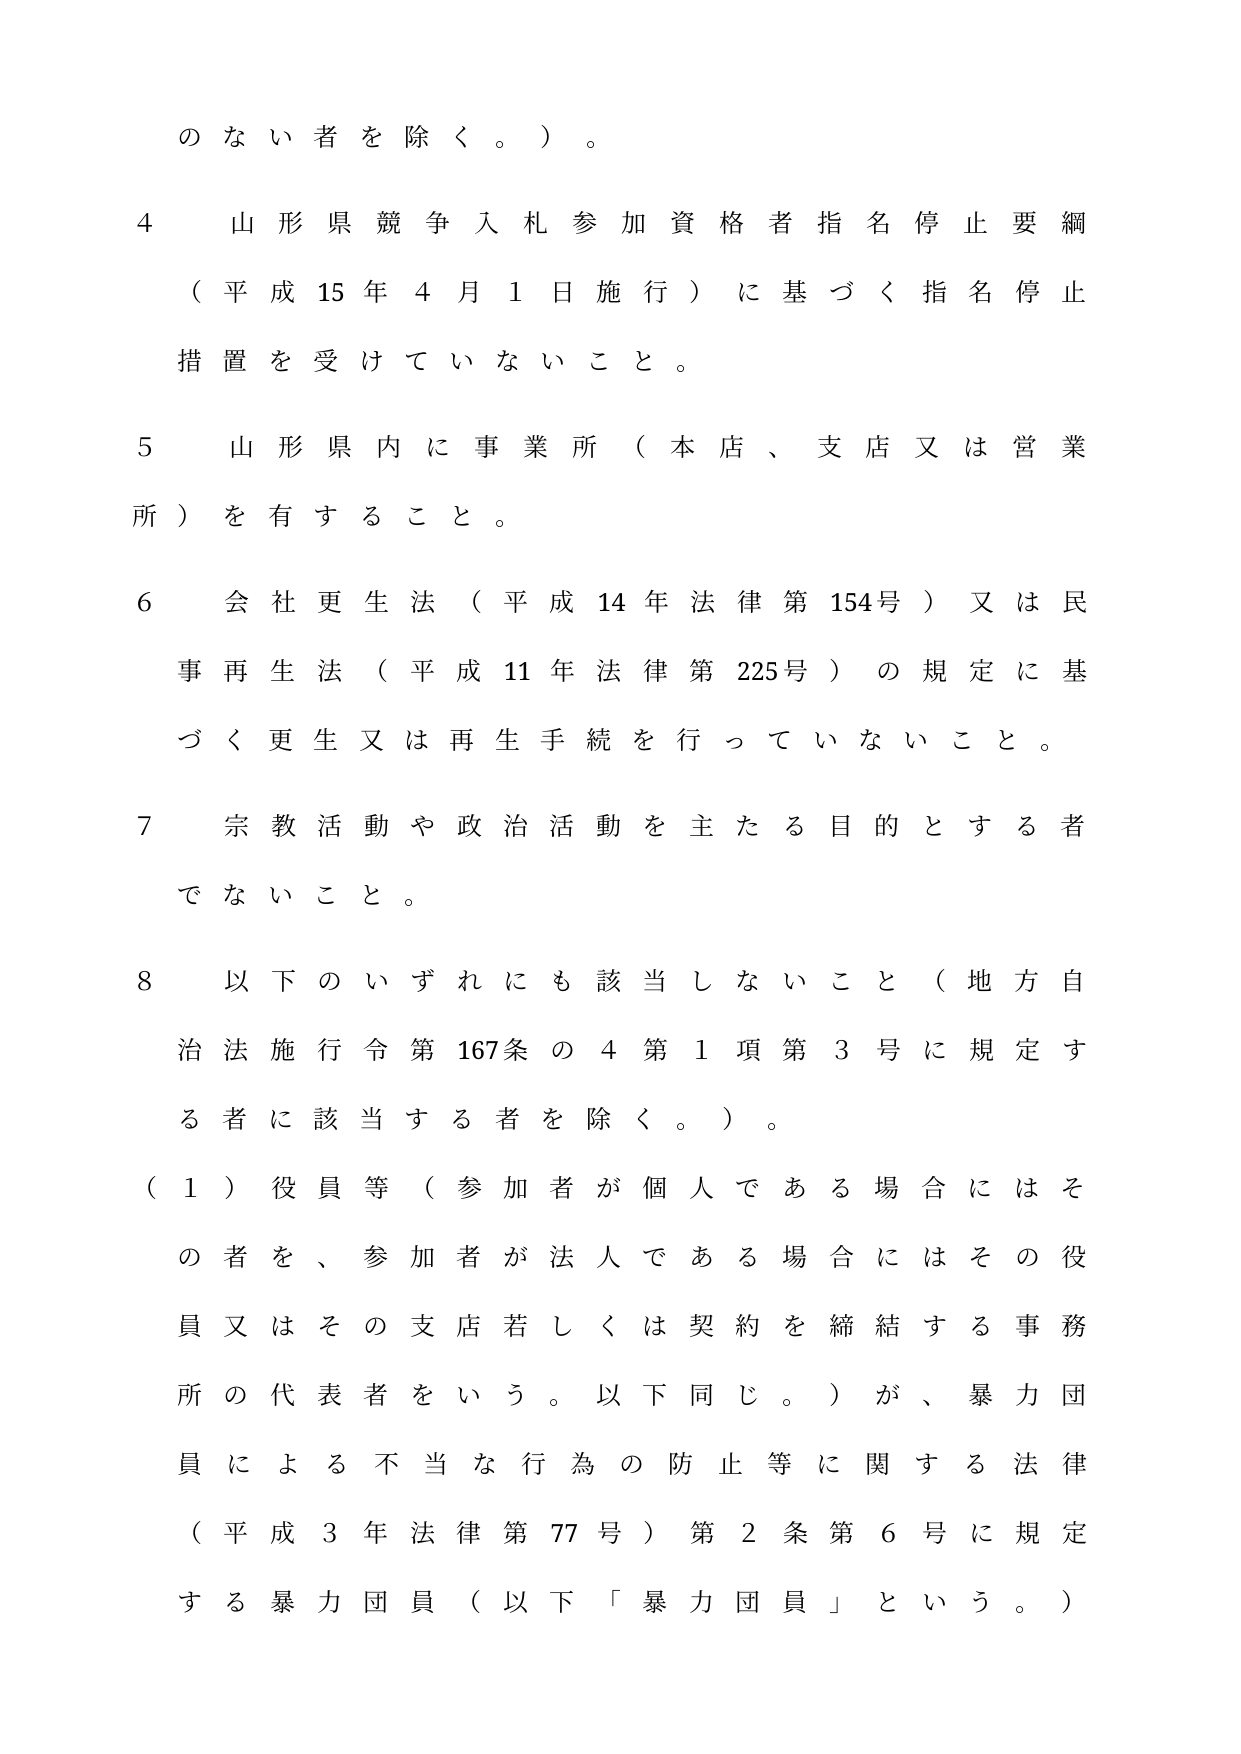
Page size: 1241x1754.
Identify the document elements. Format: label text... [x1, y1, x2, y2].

text ７ 宗教活動や政治活動を主たる目的とする者でないこと。 [132, 791, 1108, 928]
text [132, 101, 1108, 170]
text ５ 山形県内に事業所（本店、支店又は営業所）を有すること。 [132, 411, 1108, 549]
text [132, 1152, 1108, 1635]
text ６ 会社更生法（平成14年法律第154号）又は民事再生法（平成11年法律第225号）の規定に基づく更生又は再生手続を行っていないこと。 [132, 566, 1108, 773]
text ８ 以下のいずれにも該当しないこと（地方自治法施行令第167条の４第１項第３号に規定する者に該当する者を除く。）。 [132, 946, 1108, 1152]
text ４ 山形県競争入札参加資格者指名停止要綱（平成15年４月１日施行）に基づく指名停止措置を受けていないこと。 [132, 187, 1108, 394]
